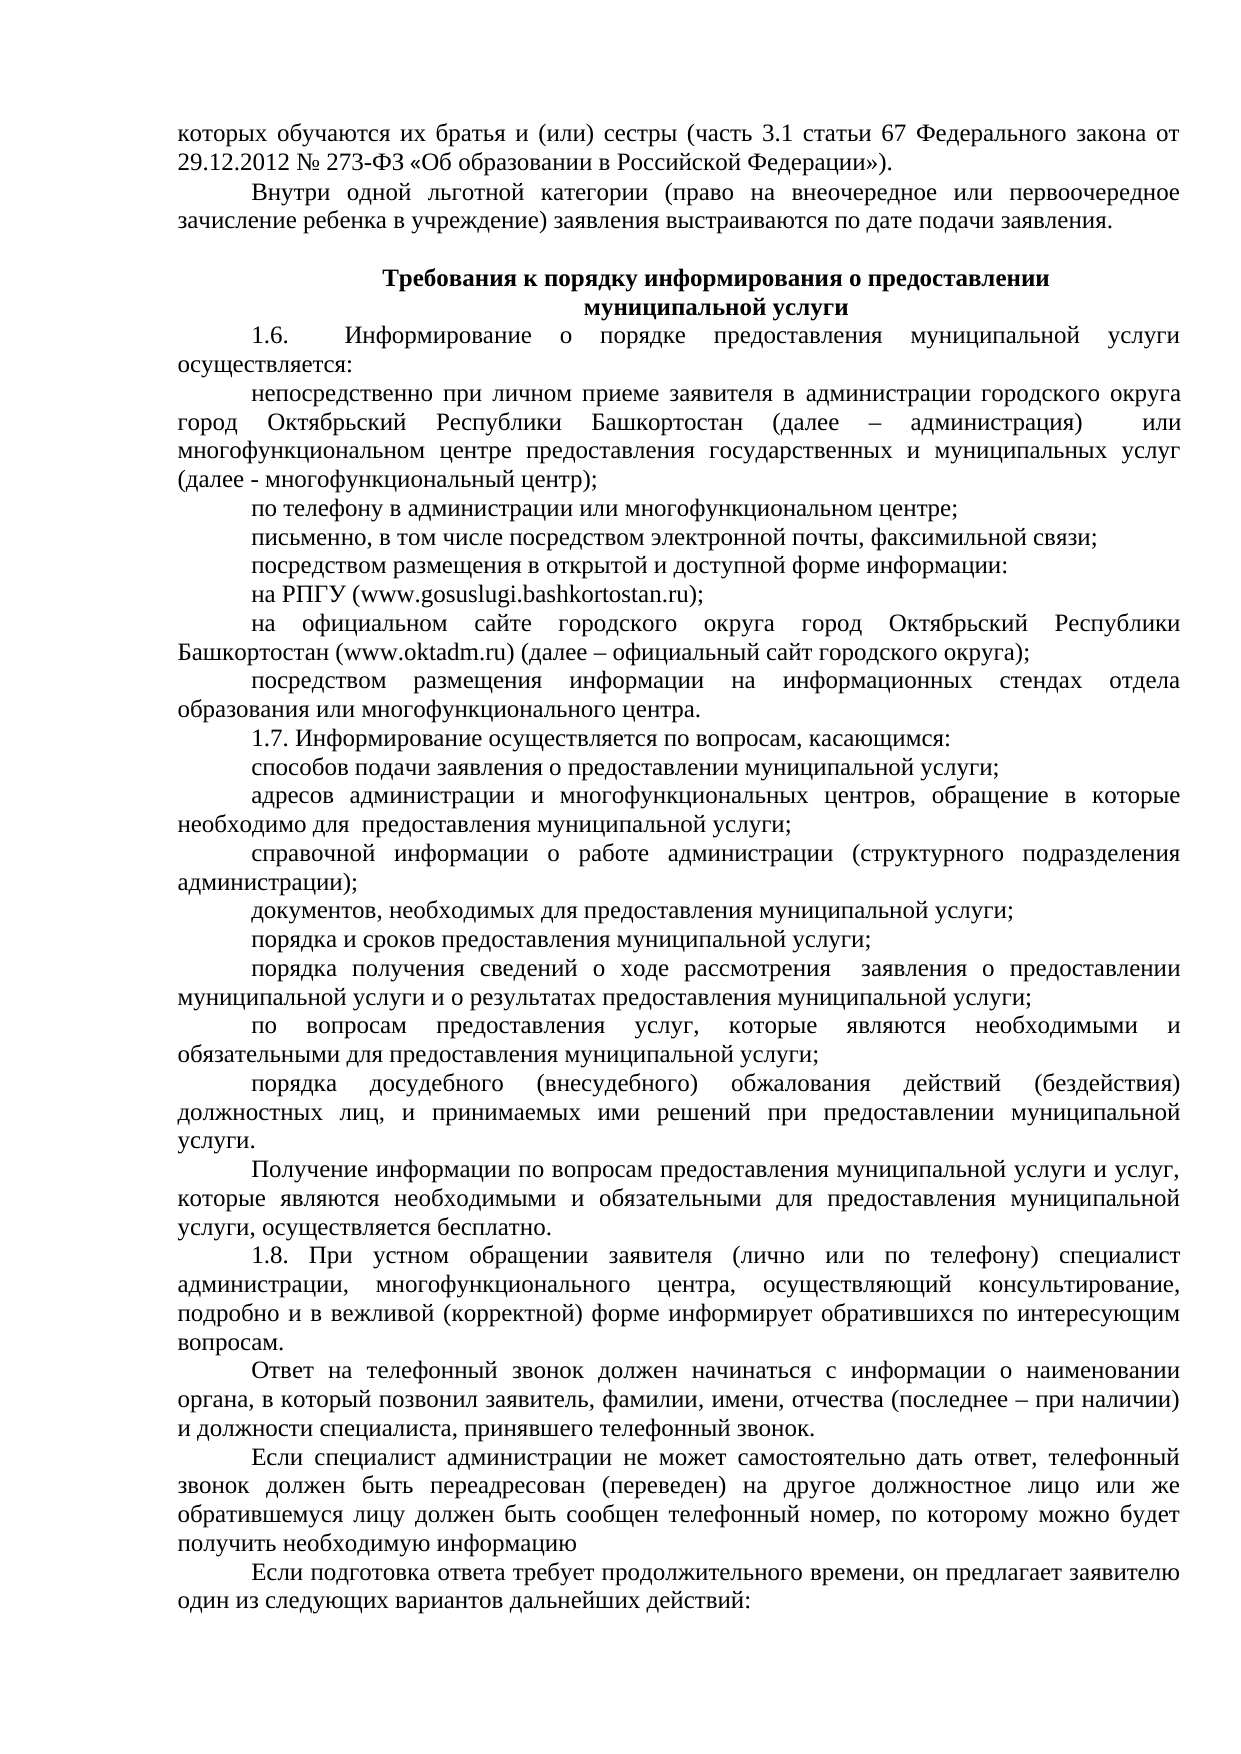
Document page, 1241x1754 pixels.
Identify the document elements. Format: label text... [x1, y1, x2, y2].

text посредством размещения информации на информационных стендах отдела образования или многофункционального центра. [177, 665, 1181, 723]
text на официальном сайте городского округа город Октябрьский Республики Башкортостан (www.oktadm.ru) (далее – официальный сайт городского округа); [177, 608, 1181, 665]
text Ответ на телефонный звонок должен начинаться с информации о наименовании органа, в который позвонил заявитель, фамилии, имени, отчества (последнее – при наличии) и должности специалиста, принявшего телефонный звонок. [177, 1355, 1181, 1442]
text способов подачи заявления о предоставлении муниципальной услуги; [177, 752, 1181, 780]
text 1.8. При устном обращении заявителя (лично или по телефону) специалист администрации, многофункционального центра, осуществляющий консультирование, подробно и в вежливой (корректной) форме информирует обратившихся по интересующим вопросам. [177, 1240, 1181, 1355]
text Требования к порядку информирования о предоставлении [177, 263, 1181, 292]
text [177, 118, 1181, 177]
text 1.7. Информирование осуществляется по вопросам, касающимся: [177, 723, 1181, 752]
text Внутри одной льготной категории (право на внеочередное или первоочередное зачисление ребенка в учреждение) заявления выстраиваются по дате подачи заявления. [177, 177, 1181, 234]
text Если специалист администрации не может самостоятельно дать ответ, телефонный звонок должен быть переадресован (переведен) на другое должностное лицо или же обратившемуся лицу должен быть сообщен телефонный номер, по которому можно будет получить необходимую информацию [177, 1442, 1181, 1557]
text документов, необходимых для предоставления муниципальной услуги; [177, 895, 1181, 924]
text адресов администрации и многофункциональных центров, обращение в которые необходимо для предоставления муниципальной услуги; [177, 780, 1181, 838]
text по телефону в администрации или многофункциональном центре; [177, 493, 1181, 522]
text по вопросам предоставления услуг, которые являются необходимыми и обязательными для предоставления муниципальной услуги; [177, 1010, 1181, 1068]
text порядка и сроков предоставления муниципальной услуги; [177, 924, 1181, 953]
text порядка получения сведений о ходе рассмотрения заявления о предоставлении муниципальной услуги и о результатах предоставления муниципальной услуги; [177, 953, 1181, 1010]
text посредством размещения в открытой и доступной форме информации: [177, 550, 1181, 579]
text 1.6. Информирование о порядке предоставления муниципальной услуги осуществляется: [177, 320, 1181, 378]
text муниципальной услуги [177, 292, 1181, 320]
text непосредственно при личном приеме заявителя в администрации городского округа город Октябрьский Республики Башкортостан (далее – администрация) или многофункциональном центре предоставления государственных и муниципальных услуг (далее - многофункциональный центр); [177, 378, 1181, 493]
text письменно, в том числе посредством электронной почты, факсимильной связи; [177, 522, 1181, 550]
text Получение информации по вопросам предоставления муниципальной услуги и услуг, которые являются необходимыми и обязательными для предоставления муниципальной услуги, осуществляется бесплатно. [177, 1154, 1181, 1240]
text справочной информации о работе администрации (структурного подразделения администрации); [177, 838, 1181, 895]
text порядка досудебного (внесудебного) обжалования действий (бездействия) должностных лиц, и принимаемых ими решений при предоставлении муниципальной услуги. [177, 1068, 1181, 1154]
text на РПГУ (www.gosuslugi.bashkortostan.ru); [177, 579, 1181, 608]
text Если подготовка ответа требует продолжительного времени, он предлагает заявителю один из следующих вариантов дальнейших действий: [177, 1557, 1181, 1614]
